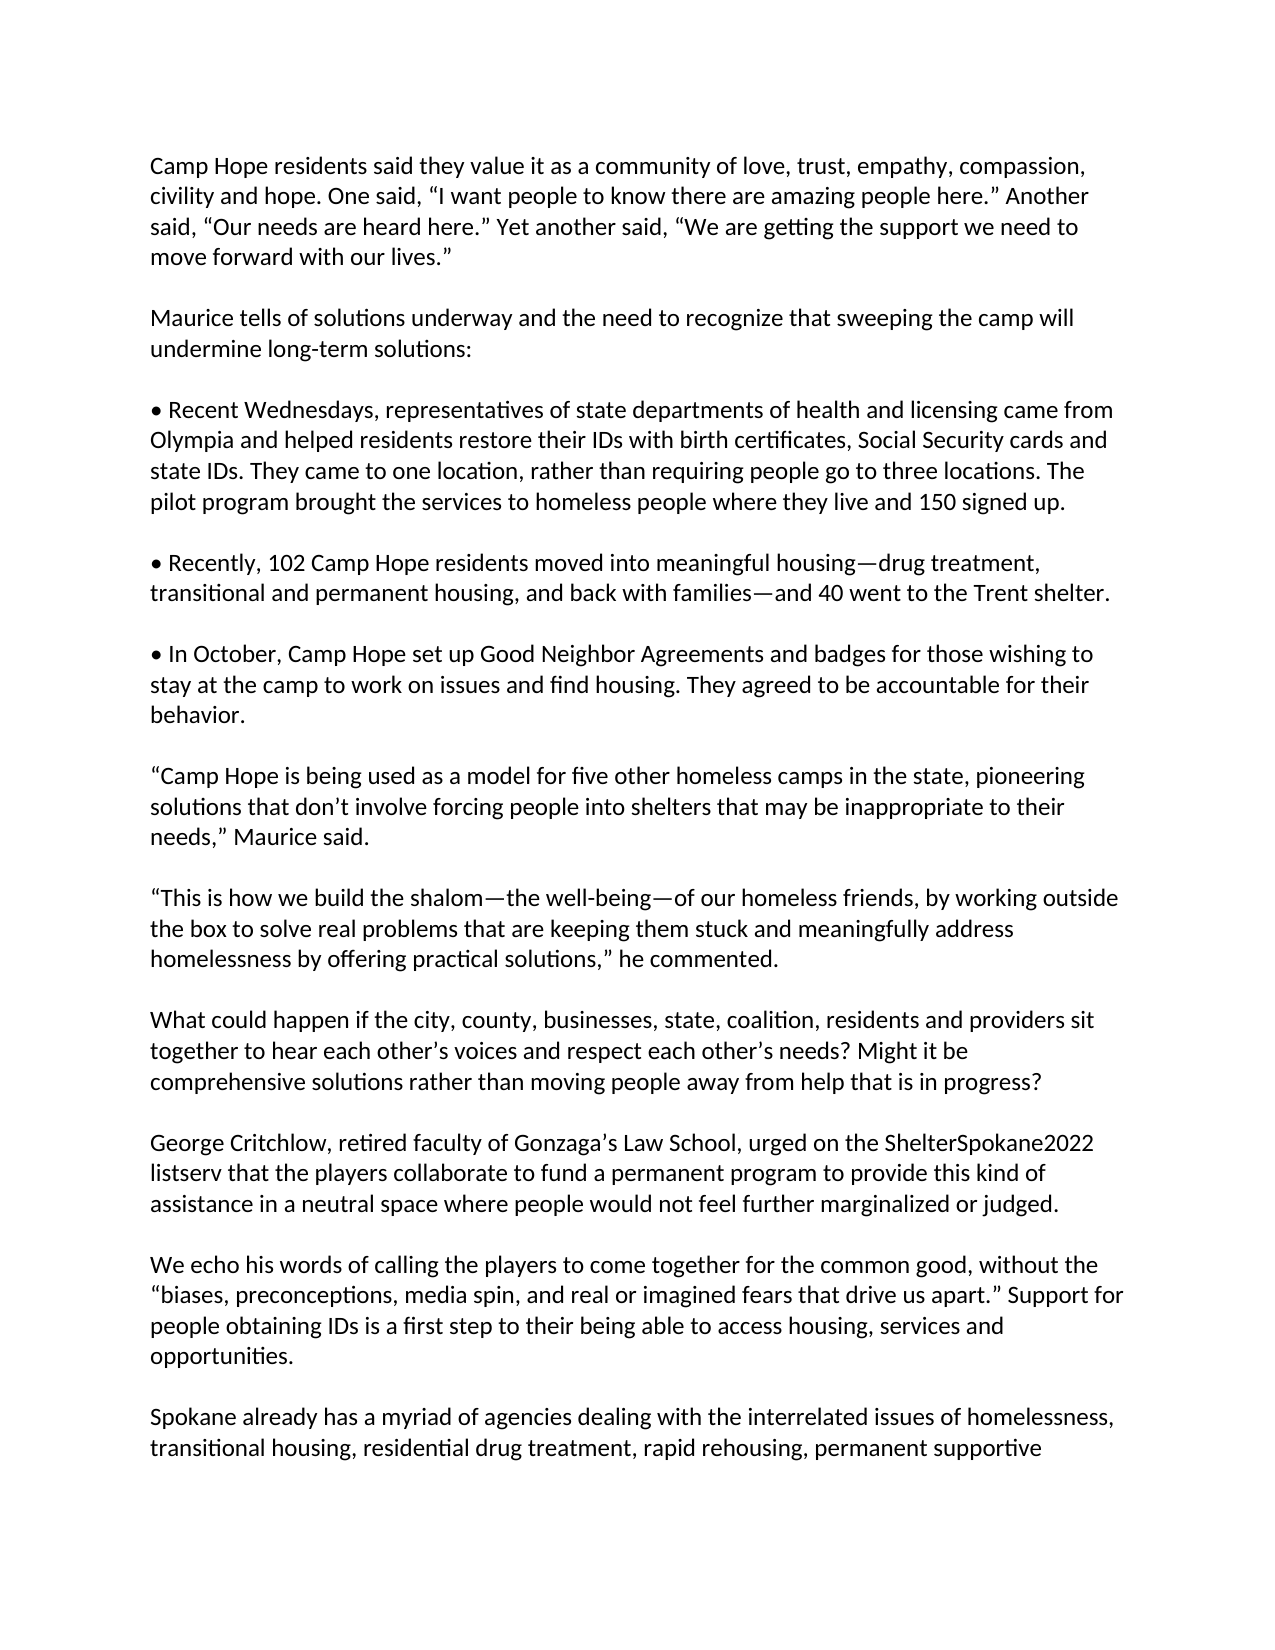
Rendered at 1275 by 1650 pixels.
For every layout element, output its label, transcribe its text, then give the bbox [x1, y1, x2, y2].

text George Critchlow, retired faculty of Gonzaga’s Law School, urged on the ShelterSpokane2022 listserv that the players collaborate to fund a permanent program to provide this kind of assistance in a neutral space where people would not feel further marginalized or judged. [150, 1127, 1125, 1218]
text • Recently, 102 Camp Hope residents moved into meaningful housing—drug treatment, transitional and permanent housing, and back with families—and 40 went to the Trent shelter. [150, 547, 1125, 608]
text Maurice tells of solutions underway and the need to recognize that sweeping the camp will undermine long-term solutions: [150, 303, 1125, 364]
text Camp Hope residents said they value it as a community of love, trust, empathy, compassion, civility and hope. One said, “I want people to know there are amazing people here.” Another said, “Our needs are heard here.” Yet another said, “We are getting the support we need to move forward with our lives.” [150, 150, 1125, 272]
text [150, 1401, 1125, 1462]
text “This is how we build the shalom—the well-being—of our homeless friends, by working outside the box to solve real problems that are keeping them stuck and meaningfully address homelessness by offering practical solutions,” he commented. [150, 882, 1125, 974]
text • Recent Wednesdays, representatives of state departments of health and licensing came from Olympia and helped residents restore their IDs with birth certificates, Social Security cards and state IDs. They came to one location, rather than requiring people go to three locations. The pilot program brought the services to homeless people where they live and 150 signed up. [150, 394, 1125, 516]
text • In October, Camp Hope set up Good Neighbor Agreements and badges for those wishing to stay at the camp to work on issues and find housing. They agreed to be accountable for their behavior. [150, 638, 1125, 730]
text “Camp Hope is being used as a model for five other homeless camps in the state, pioneering solutions that don’t involve forcing people into shelters that may be inappropriate to their needs,” Maurice said. [150, 760, 1125, 852]
text We echo his words of calling the players to come together for the common good, without the “biases, preconceptions, media spin, and real or imagined fears that drive us apart.” Support for people obtaining IDs is a first step to their being able to access housing, services and opportunities. [150, 1249, 1125, 1371]
text What could happen if the city, county, businesses, state, coalition, residents and providers sit together to hear each other’s voices and respect each other’s needs? Might it be comprehensive solutions rather than moving people away from help that is in progress? [150, 1004, 1125, 1096]
